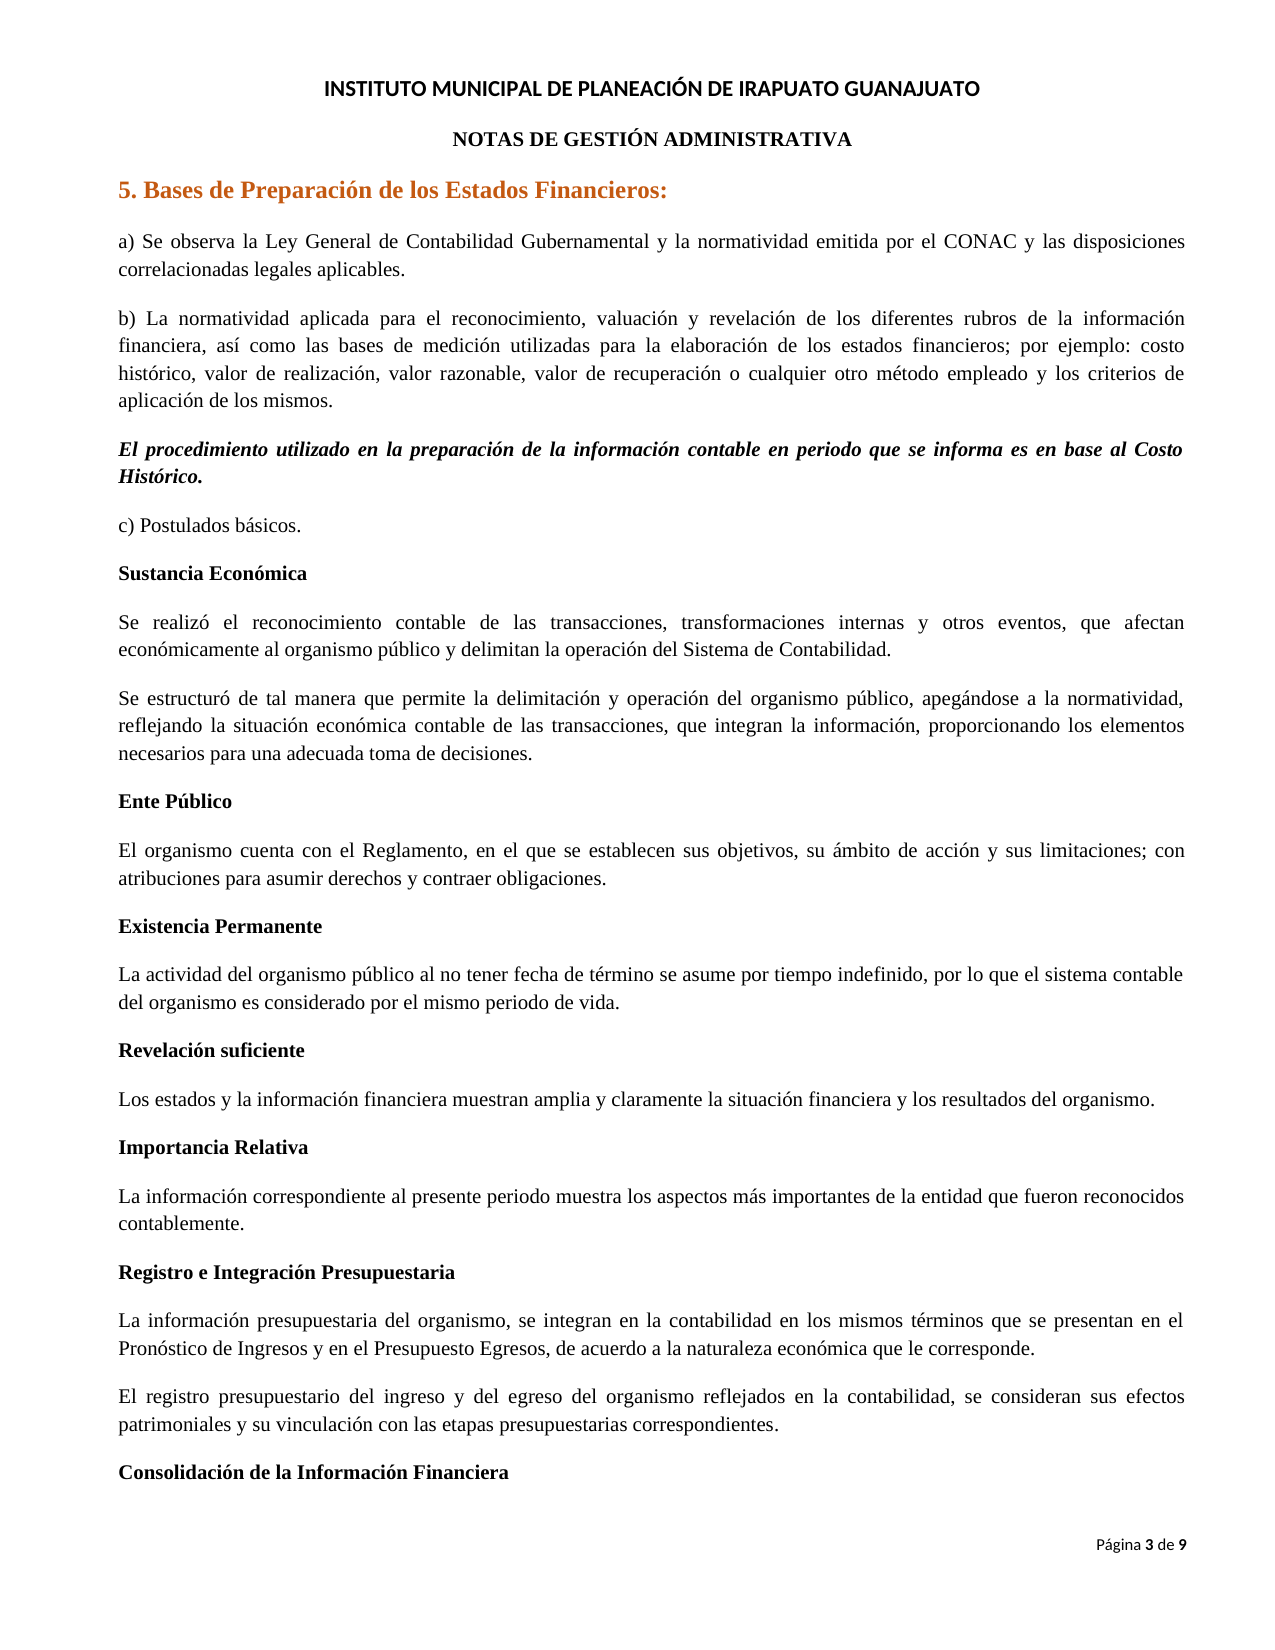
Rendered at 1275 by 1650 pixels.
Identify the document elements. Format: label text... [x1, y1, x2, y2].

text Se realizó el reconocimiento contable de las transacciones, transformaciones internas y otros eventos, que afectan económicamente al organismo público y delimitan la operación del Sistema de Contabilidad. [118, 610, 1186, 661]
text Revelación suficiente [118, 1038, 1186, 1062]
text La información presupuestaria del organismo, se integran en la contabilidad en los mismos términos que se presentan en el Pronóstico de Ingresos y en el Presupuesto Egresos, de acuerdo a la naturaleza económica que le corresponde. [118, 1308, 1186, 1360]
text Se estructuró de tal manera que permite la delimitación y operación del organismo público, apegándose a la normatividad, reflejando la situación económica contable de las transacciones, que integran la información, proporcionando los elementos necesarios para una adecuada toma de decisiones. [118, 686, 1186, 765]
text La actividad del organismo público al no tener fecha de término se asume por tiempo indefinido, por lo que el sistema contable del organismo es considerado por el mismo periodo de vida. [118, 962, 1186, 1014]
text La información correspondiente al presente periodo muestra los aspectos más importantes de la entidad que fueron reconocidos contablemente. [118, 1184, 1186, 1235]
text Importancia Relativa [118, 1135, 1186, 1159]
text Consolidación de la Información Financiera [118, 1460, 1186, 1484]
text El registro presupuestario del ingreso y del egreso del organismo reflejados en la contabilidad, se consideran sus efectos patrimoniales y su vinculación con las etapas presupuestarias correspondientes. [118, 1384, 1186, 1436]
text Existencia Permanente [118, 914, 1186, 938]
text El organismo cuenta con el Reglamento, en el que se establecen sus objetivos, su ámbito de acción y sus limitaciones; con atribuciones para asumir derechos y contraer obligaciones. [118, 838, 1186, 889]
text Ente Público [118, 789, 1186, 813]
text a) Se observa la Ley General de Contabilidad Gubernamental y la normatividad emitida por el CONAC y las disposiciones correlacionadas legales aplicables. [118, 229, 1186, 281]
text c) Postulados básicos. [118, 513, 1186, 537]
text Sustancia Económica [118, 561, 1186, 585]
text Registro e Integración Presupuestaria [118, 1260, 1186, 1284]
text El procedimiento utilizado en la preparación de la información contable en periodo que se informa es en base al Costo Histórico. [118, 437, 1186, 488]
text Los estados y la información financiera muestran amplia y claramente la situación financiera y los resultados del organismo. [118, 1087, 1186, 1111]
text 5. Bases de Preparación de los Estados Financieros: [118, 176, 1186, 204]
text b) La normatividad aplicada para el reconocimiento, valuación y revelación de los diferentes rubros de la información financiera, así como las bases de medición utilizadas para la elaboración de los estados financieros; por ejemplo: costo histórico, valor de realización, valor razonable, valor de recuperación o cualquier otro método empleado y los criterios de aplicación de los mismos. [118, 306, 1186, 412]
